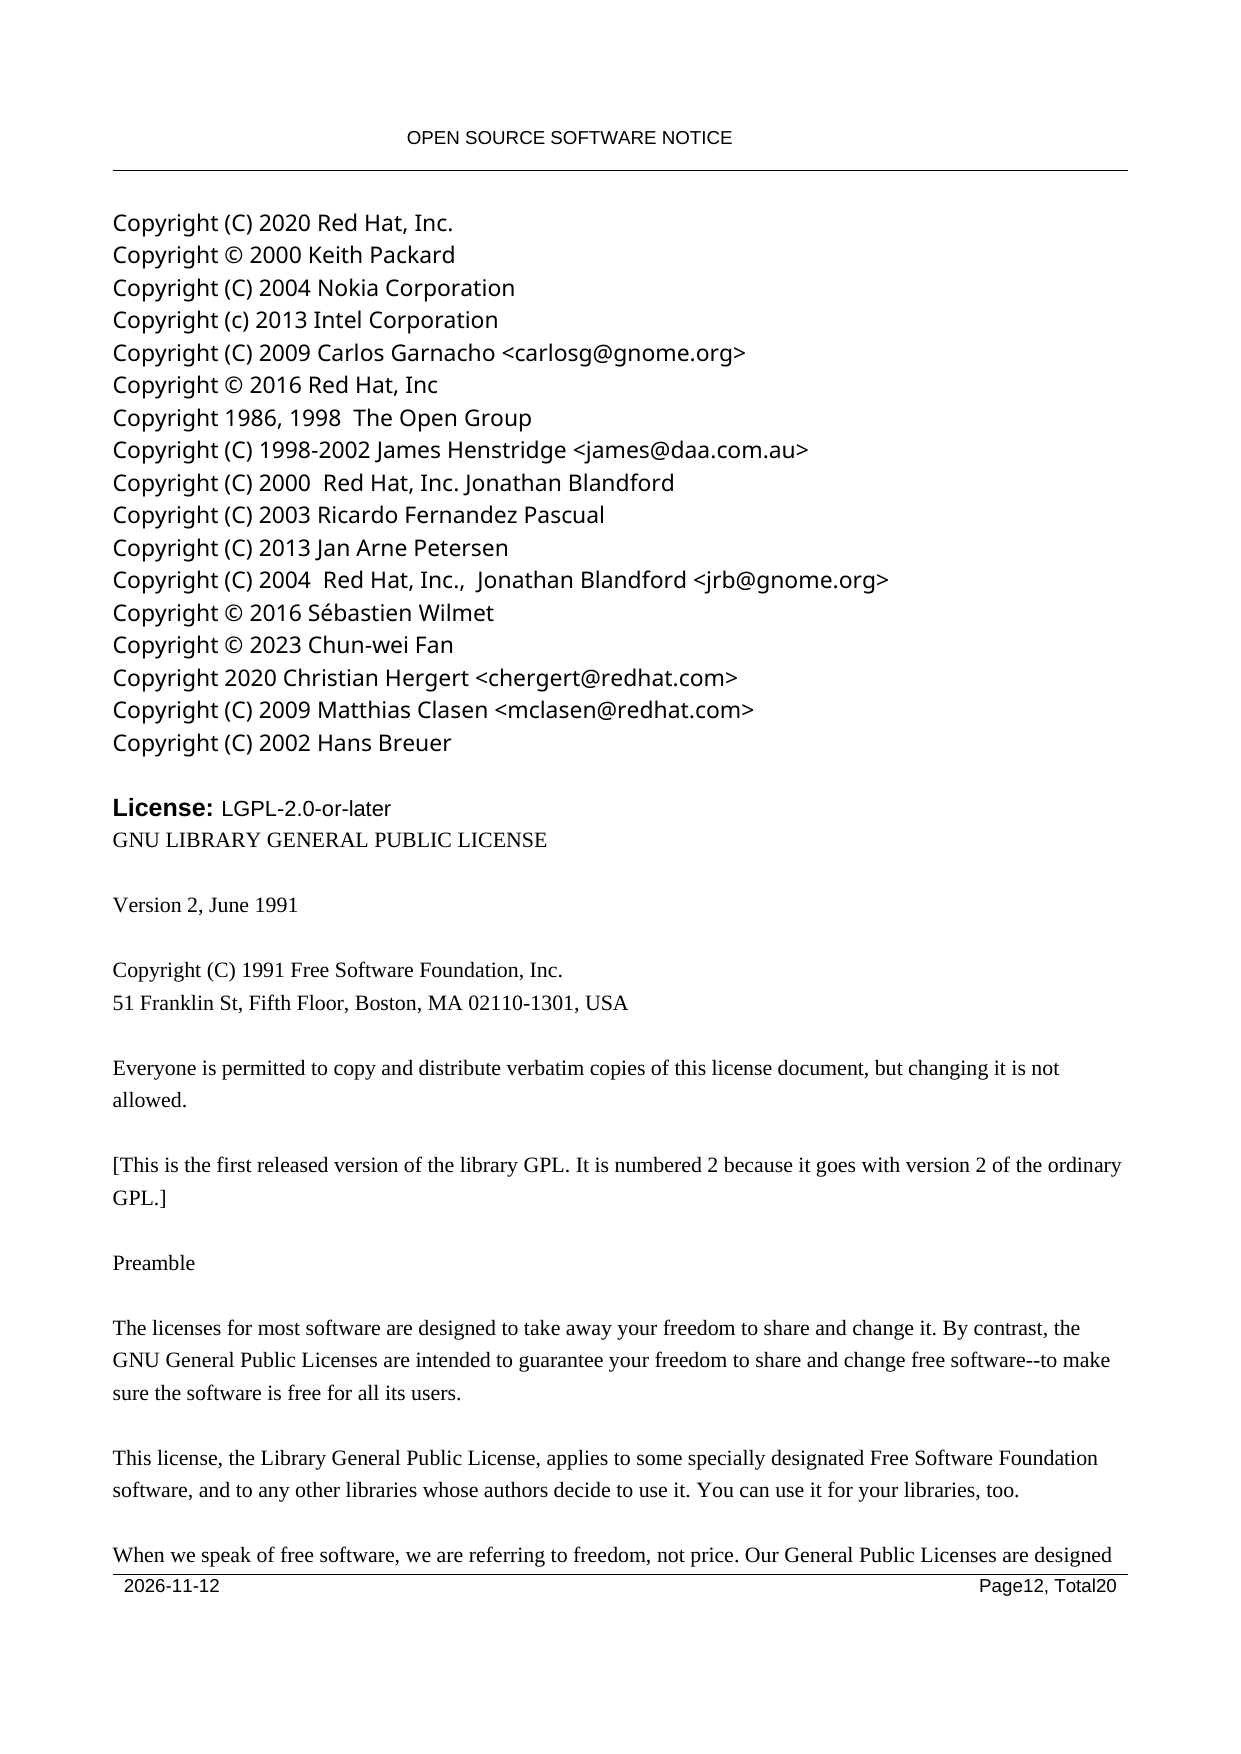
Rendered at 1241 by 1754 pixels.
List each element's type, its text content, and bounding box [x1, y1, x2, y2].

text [112, 824, 1128, 1571]
text License: LGPL-2.0-or-later [112, 791, 1128, 824]
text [112, 206, 1128, 791]
